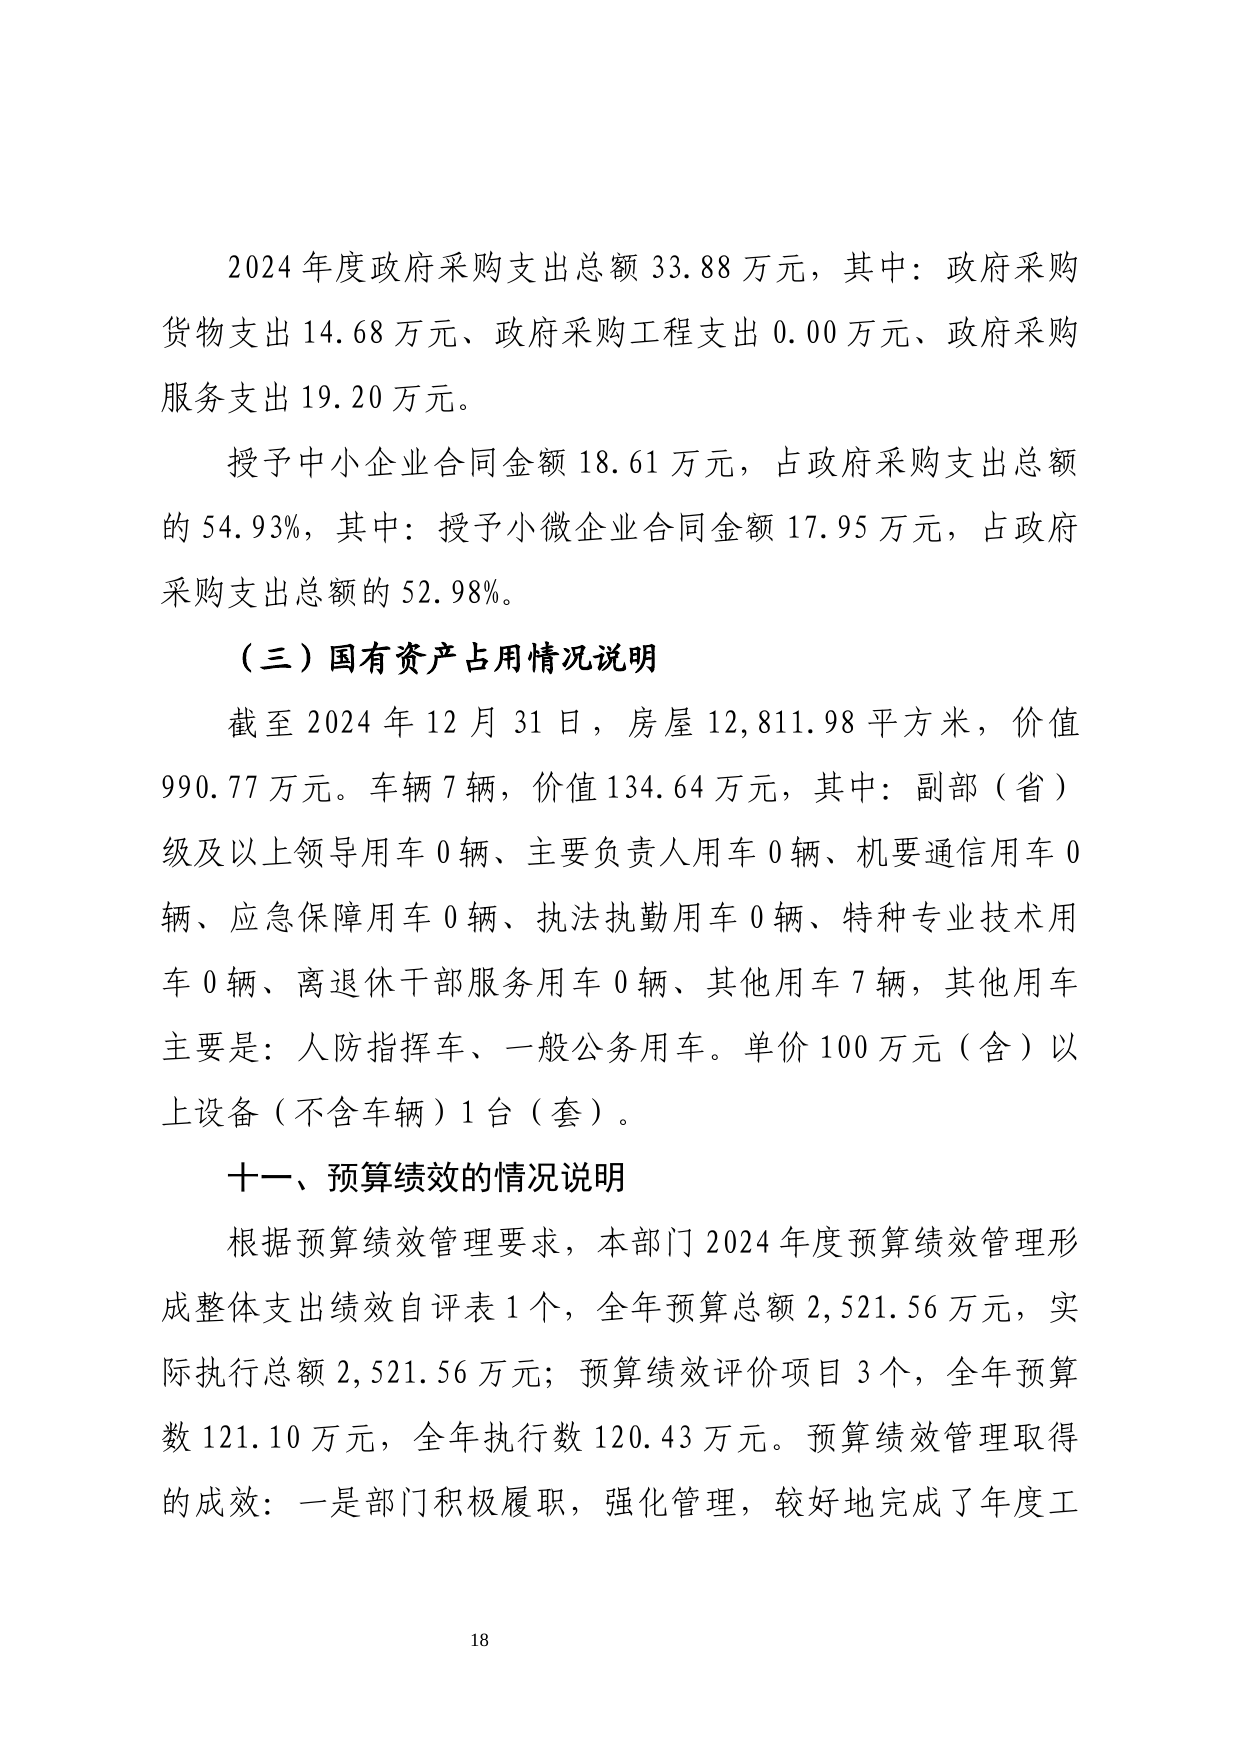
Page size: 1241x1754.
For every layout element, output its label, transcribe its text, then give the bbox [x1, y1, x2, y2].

text 截至2024年12月31日，房屋12,811.98平方米，价值990.77万元。车辆7辆，价值134.64万元，其中：副部（省）级及以上领导用车0辆、主要负责人用车0辆、机要通信用车0辆、应急保障用车0辆、执法执勤用车0辆、特种专业技术用车0辆、离退休干部服务用车0辆、其他用车7辆，其他用车主要是：人防指挥车、一般公务用车。单价100万元（含）以上设备（不含车辆）1台（套）。 [159, 688, 1081, 1143]
text 2024年度政府采购支出总额33.88万元，其中：政府采购货物支出14.68万元、政府采购工程支出0.00万元、政府采购服务支出19.20万元。 [159, 233, 1081, 428]
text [159, 1208, 1081, 1533]
text （三）国有资产占用情况说明 [159, 623, 1081, 688]
text 十一、预算绩效的情况说明 [159, 1143, 1081, 1208]
text 授予中小企业合同金额18.61万元，占政府采购支出总额的54.93%，其中：授予小微企业合同金额17.95万元，占政府采购支出总额的52.98%。 [159, 428, 1081, 623]
